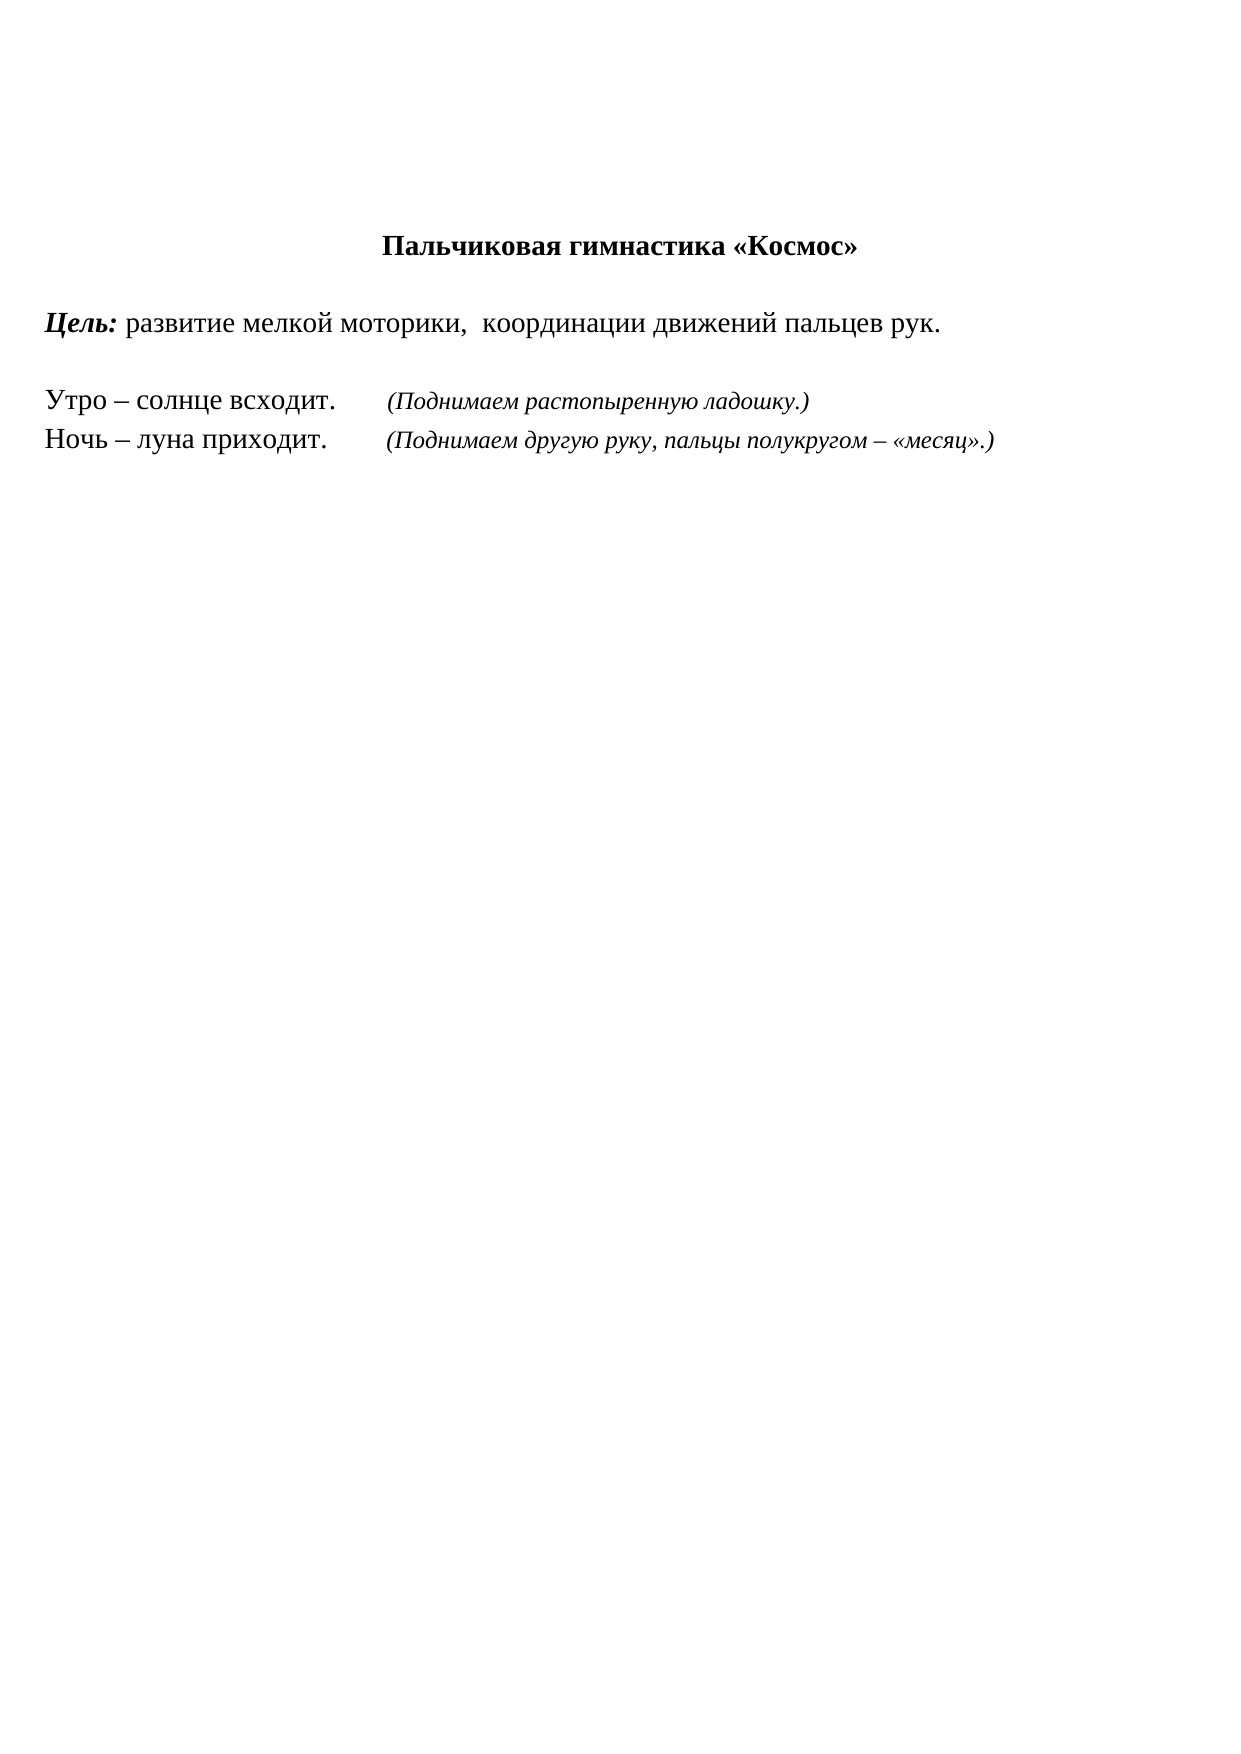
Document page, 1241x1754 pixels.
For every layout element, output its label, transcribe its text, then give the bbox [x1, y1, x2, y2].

text Пальчиковая гимнастика «Космос» [44, 228, 1196, 262]
text Цель: развитие мелкой моторики, координации движений пальцев рук. [44, 305, 1196, 339]
text Ночь – луна приходит. (Поднимаем другую руку, пальцы полукругом – «месяц».) [44, 421, 1196, 454]
text Утро – солнце всходит. (Поднимаем растопыренную ладошку.) [44, 382, 1196, 416]
